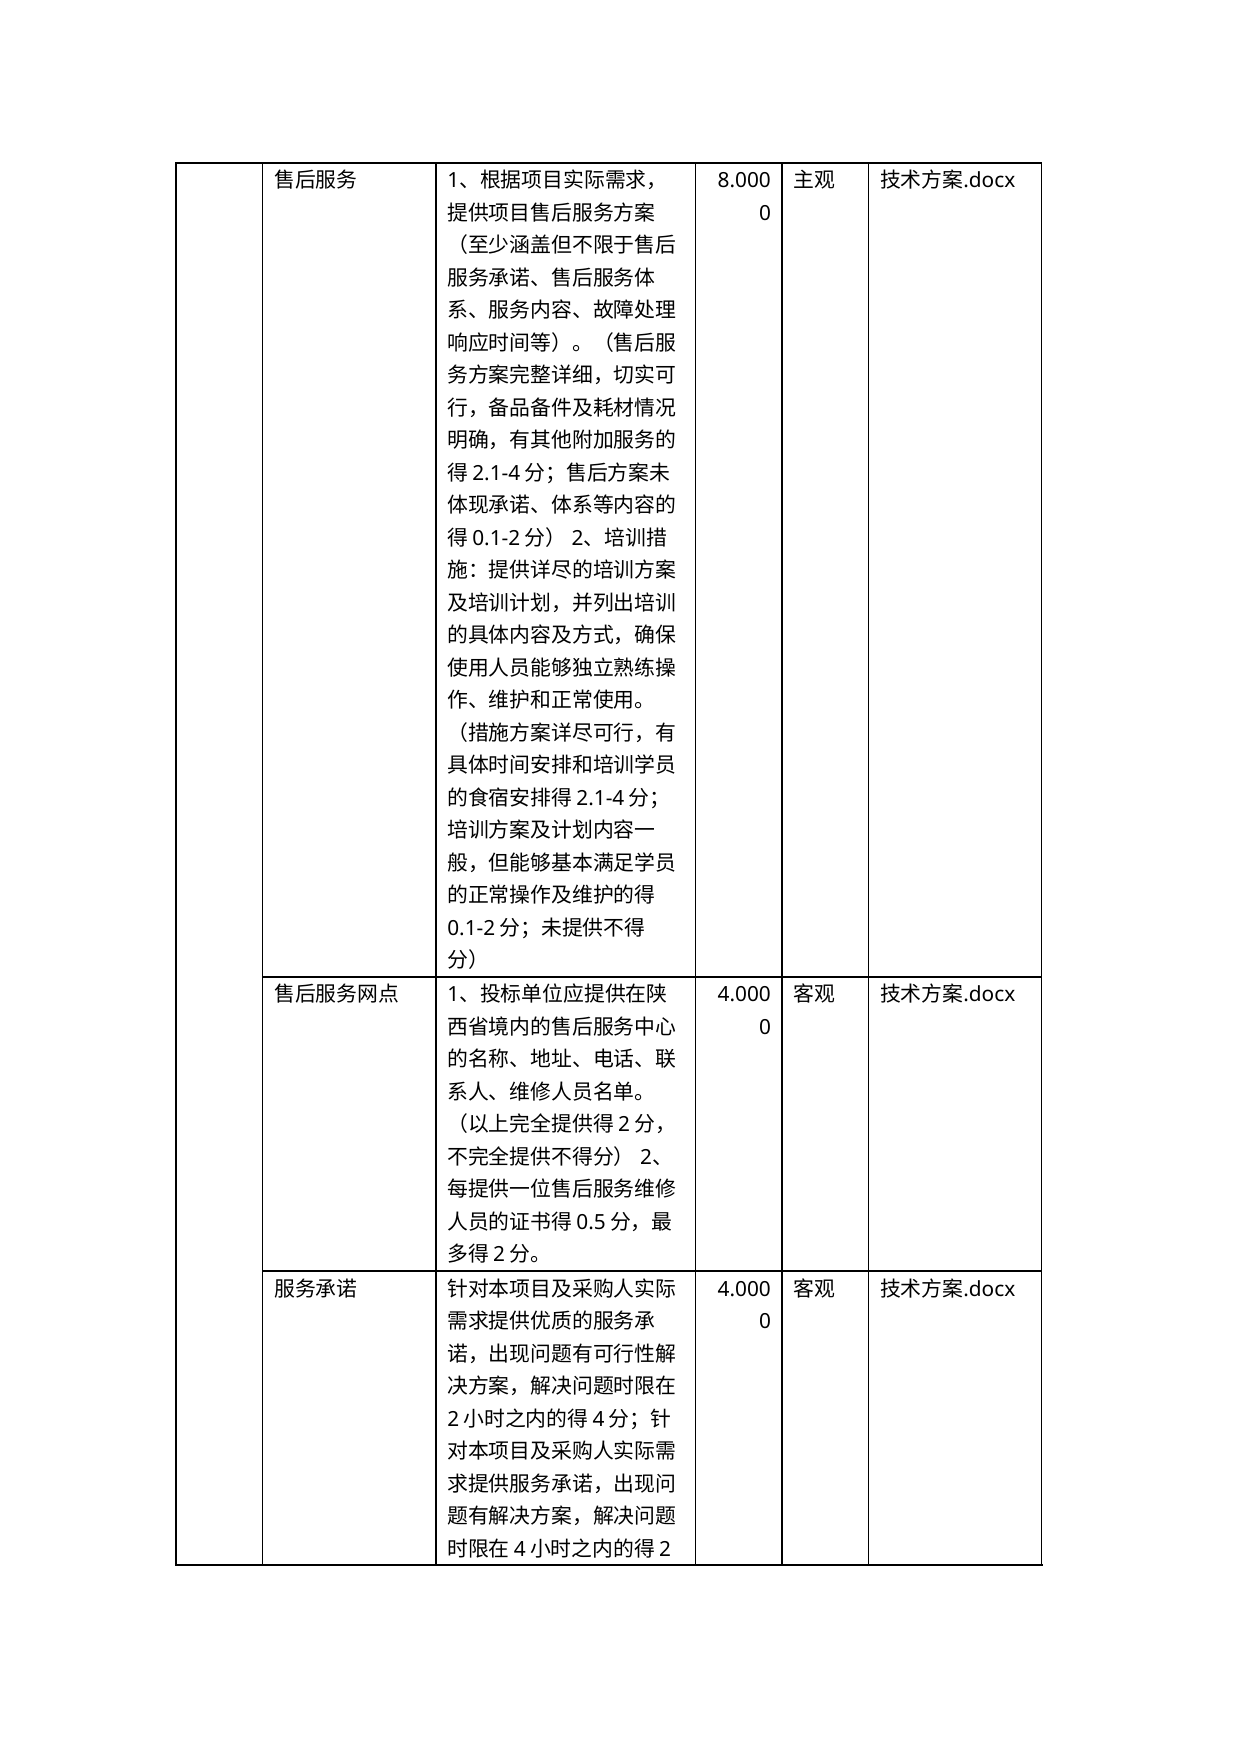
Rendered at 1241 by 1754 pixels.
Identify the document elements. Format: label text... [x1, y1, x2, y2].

table_cell 服务承诺 [263, 1272, 435, 1564]
table_cell 技术方案.docx [869, 978, 1041, 1270]
table_cell 4.0000 [696, 1272, 781, 1564]
table_cell 售后服务 [263, 164, 435, 976]
table_cell 1、根据项目实际需求，提供项目售后服务方案（至少涵盖但不限于售后服务承诺、售后服务体系、服务内容、故障处理响应时间等）。（售后服务方案完整详细，切实可行，备品备件及耗材情况明确，有其他附加服务的得2.1-4分；售后方案未体现承诺、体系等内容的得0.1-2分） 2、培训措施：提供详尽的培训方案及培训计划，并列出培训的具体内容及方式，确保使用人员能够独立熟练操作、维护和正常使用。（措施方案详尽可行，有具体时间安排和培训学员的食宿安排得2.1-4分；培训方案及计划内容一般，但能够基本满足学员的正常操作及维护的得0.1-2分；未提供不得分） [437, 164, 695, 976]
table_cell 主观 [783, 164, 868, 976]
table_cell 技术方案.docx [869, 1272, 1041, 1564]
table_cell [437, 1272, 695, 1564]
table_cell 4.0000 [696, 978, 781, 1270]
table_cell 客观 [783, 978, 868, 1270]
table_cell 1、投标单位应提供在陕西省境内的售后服务中心的名称、地址、电话、联系人、维修人员名单。（以上完全提供得2分，不完全提供不得分） 2、每提供一位售后服务维修人员的证书得0.5分，最多得2分。 [437, 978, 695, 1270]
table_cell 技术方案.docx [869, 164, 1041, 976]
table_cell 8.0000 [696, 164, 781, 976]
table_cell 售后服务网点 [263, 978, 435, 1270]
table_cell 客观 [783, 1272, 868, 1564]
